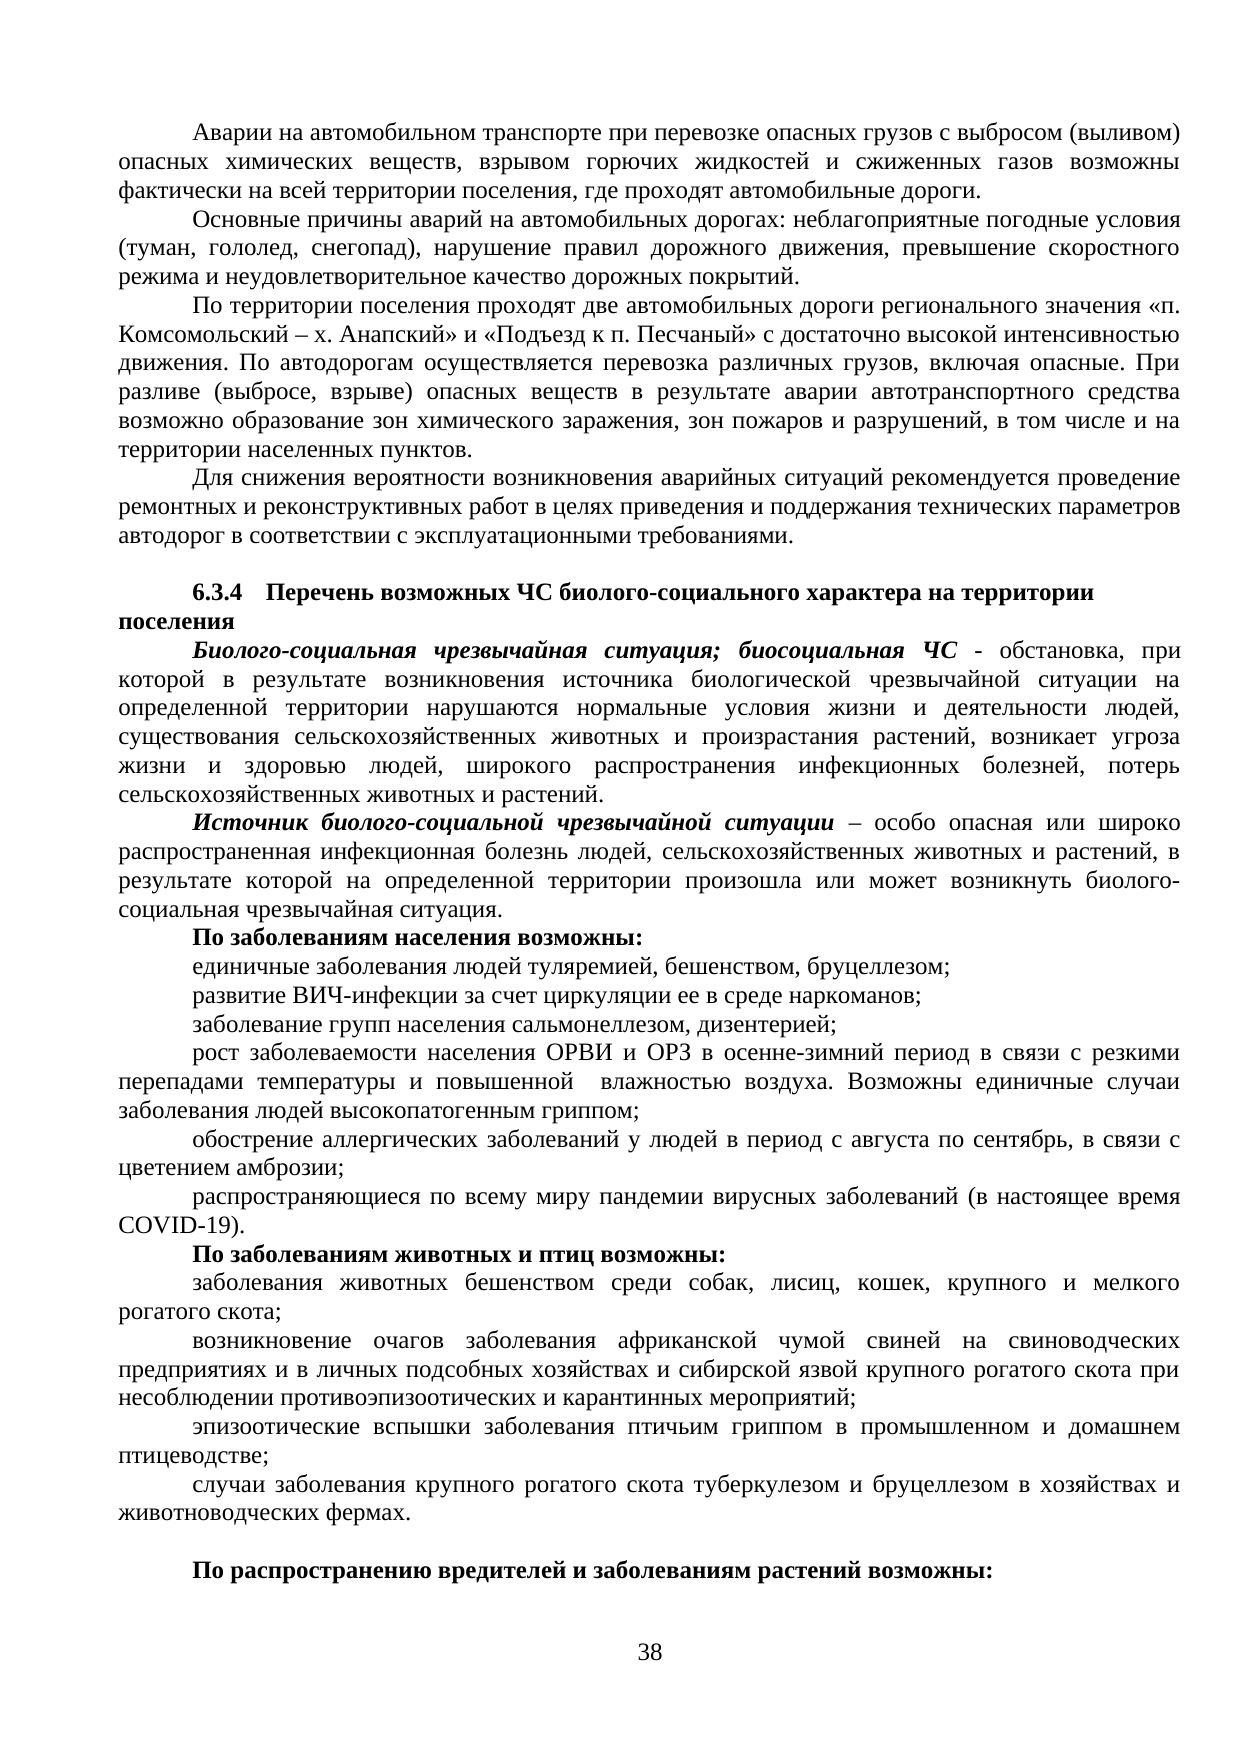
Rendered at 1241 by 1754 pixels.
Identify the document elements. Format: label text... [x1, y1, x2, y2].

text рост заболеваемости населения ОРВИ и ОРЗ в осенне-зимний период в связи с резкими перепадами температуры и повышенной влажностью воздуха. Возможны единичные случаи заболевания людей высокопатогенным гриппом; [118, 1037, 1181, 1124]
text случаи заболевания крупного рогатого скота туберкулезом и бруцеллезом в хозяйствах и животноводческих фермах. [118, 1469, 1181, 1526]
text заболевание групп населения сальмонеллезом, дизентерией; [118, 1009, 1181, 1037]
text По территории поселения проходят две автомобильных дороги регионального значения «п. Комсомольский – х. Анапский» и «Подъезд к п. Песчаный» с достаточно высокой интенсивностью движения. По автодорогам осуществляется перевозка различных грузов, включая опасные. При разливе (выбросе, взрыве) опасных веществ в результате аварии автотранспортного средства возможно образование зон химического заражения, зон пожаров и разрушений, в том числе и на территории населенных пунктов. [118, 290, 1181, 462]
text Биолого-социальная чрезвычайная ситуация; биосоциальная ЧС - обстановка, при которой в результате возникновения источника биологической чрезвычайной ситуации на определенной территории нарушаются нормальные условия жизни и деятельности людей, существования сельскохозяйственных животных и произрастания растений, возникает угроза жизни и здоровью людей, широкого распространения инфекционных болезней, потерь сельскохозяйственных животных и растений. [118, 635, 1181, 807]
text эпизоотические вспышки заболевания птичьим гриппом в промышленном и домашнем птицеводстве; [118, 1411, 1181, 1469]
text заболевания животных бешенством среди собак, лисиц, кошек, крупного и мелкого рогатого скота; [118, 1267, 1181, 1325]
text развитие ВИЧ-инфекции за счет циркуляции ее в среде наркоманов; [118, 980, 1181, 1009]
text распространяющиеся по всему миру пандемии вирусных заболеваний (в настоящее время COVID-19). [118, 1181, 1181, 1239]
subtitle Перечень возможных ЧС биолого-социального характера на территории поселения [118, 577, 1181, 635]
text возникновение очагов заболевания африканской чумой свиней на свиноводческих предприятиях и в личных подсобных хозяйствах и сибирской язвой крупного рогатого скота при несоблюдении противоэпизоотических и карантинных мероприятий; [118, 1325, 1181, 1411]
text Аварии на автомобильном транспорте при перевозке опасных грузов с выбросом (выливом) опасных химических веществ, взрывом горючих жидкостей и сжиженных газов возможны фактически на всей территории поселения, где проходят автомобильные дороги. [118, 117, 1181, 204]
text единичные заболевания людей туляремией, бешенством, бруцеллезом; [118, 951, 1181, 980]
text По заболеваниям населения возможны: [118, 922, 1181, 951]
text По распространению вредителей и заболеваниям растений возможны: [118, 1555, 1181, 1584]
text По заболеваниям животных и птиц возможны: [118, 1239, 1181, 1267]
text Источник биолого-социальной чрезвычайной ситуации – особо опасная или широко распространенная инфекционная болезнь людей, сельскохозяйственных животных и растений, в результате которой на определенной территории произошла или может возникнуть биолого-социальная чрезвычайная ситуация. [118, 807, 1181, 922]
text Для снижения вероятности возникновения аварийных ситуаций рекомендуется проведение ремонтных и реконструктивных работ в целях приведения и поддержания технических параметров автодорог в соответствии с эксплуатационными требованиями. [118, 462, 1181, 549]
text обострение аллергических заболеваний у людей в период с августа по сентябрь, в связи с цветением амброзии; [118, 1124, 1181, 1181]
text Основные причины аварий на автомобильных дорогах: неблагоприятные погодные условия (туман, гололед, снегопад), нарушение правил дорожного движения, превышение скоростного режима и неудовлетворительное качество дорожных покрытий. [118, 204, 1181, 290]
